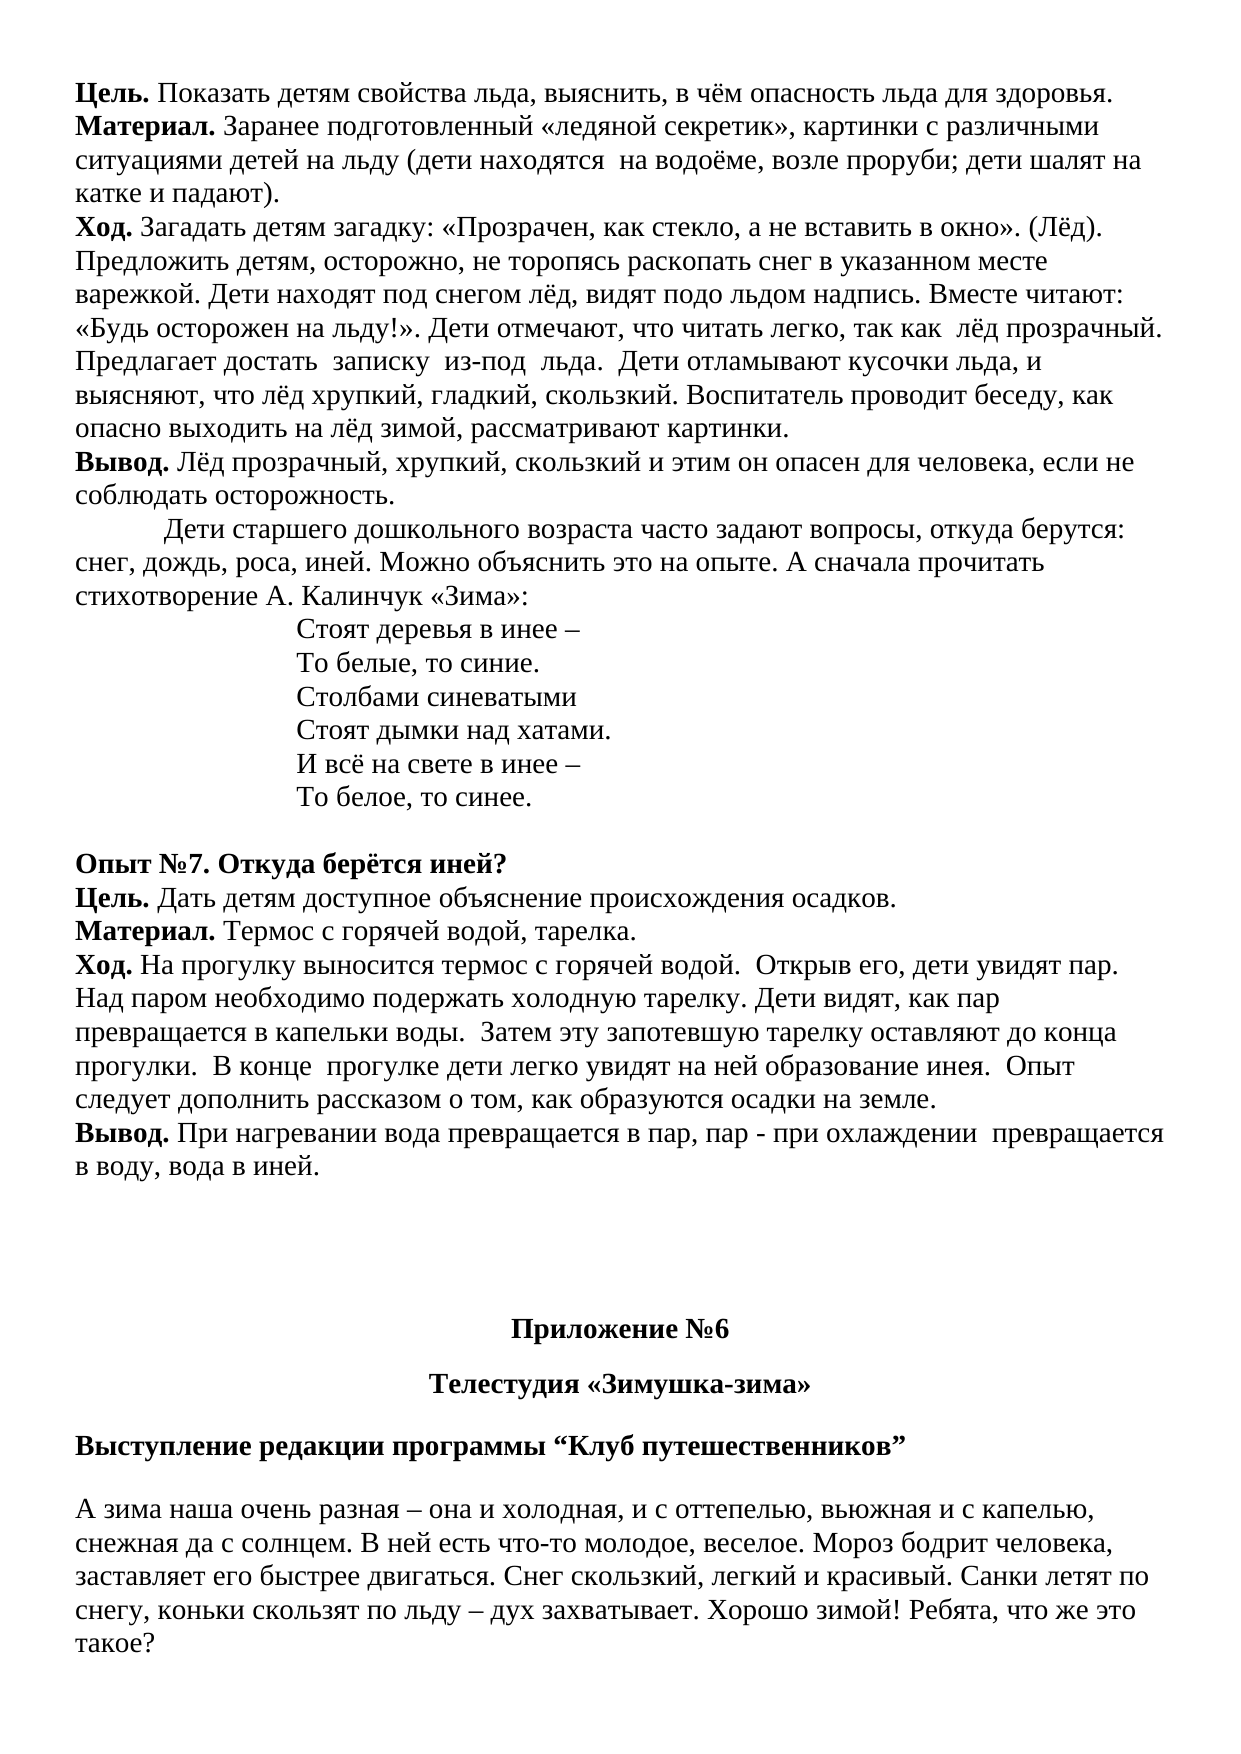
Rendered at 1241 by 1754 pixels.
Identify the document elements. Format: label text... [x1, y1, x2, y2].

list Ход. На прогулку выносится термос с горячей водой. Открыв его, дети увидят пар. Над паром необходимо подержать холодную тарелку. Дети видят, как пар превращается в капельки воды. Затем эту запотевшую тарелку оставляют до конца прогулки. В конце прогулке дети легко увидят на ней образование инея. Опыт следует дополнить рассказом о том, как образуются осадки на земле. [75, 947, 1165, 1115]
list Ход. Загадать детям загадку: «Прозрачен, как стекло, а не вставить в окно». (Лёд). [75, 209, 1165, 243]
list Материал. Заранее подготовленный «ледяной секретик», картинки с различными ситуациями детей на льду (дети находятся на водоёме, возле проруби; дети шалят на катке и падают). [75, 108, 1165, 209]
text Телестудия «Зимушка-зима» [75, 1366, 1165, 1399]
list Столбами синеватыми [75, 679, 1165, 712]
list Цель. Дать детям доступное объяснение происхождения осадков. [75, 880, 1165, 913]
list Предложить детям, осторожно, не торопясь раскопать снег в указанном месте варежкой. Дети находят под снегом лёд, видят подо льдом надпись. Вместе читают: «Будь осторожен на льду!». Дети отмечают, что читать легко, так как лёд прозрачный. Предлагает достать записку из-под льда. Дети отламывают кусочки льда, и выясняют, что лёд хрупкий, гладкий, скользкий. Воспитатель проводит беседу, как опасно выходить на лёд зимой, рассматривают картинки. [75, 243, 1165, 444]
text Приложение №6 [75, 1311, 1165, 1345]
list Опыт №7. Откуда берётся иней? [75, 846, 1165, 880]
list Цель. Показать детям свойства льда, выяснить, в чём опасность льда для здоровья. [75, 75, 1165, 108]
text Выступление редакции программы “Клуб путешественников” [75, 1428, 1165, 1462]
list Материал. Термос с горячей водой, тарелка. [75, 913, 1165, 947]
text А зима наша очень разная – она и холодная, и с оттепелью, вьюжная и с капелью, снежная да с солнцем. В ней есть что-то молодое, веселое. Мороз бодрит человека, заставляет его быстрее двигаться. Снег скользкий, легкий и красивый. Санки летят по снегу, коньки скользят по льду – дух захватывает. Хорошо зимой! Ребята, что же это такое? [75, 1491, 1165, 1659]
list То белые, то синие. [75, 645, 1165, 679]
list Стоят дымки над хатами. [75, 712, 1165, 746]
list Вывод. При нагревании вода превращается в пар, пар - при охлаждении превращается в воду, вода в иней. [75, 1115, 1165, 1182]
list Дети старшего дошкольного возраста часто задают вопросы, откуда берутся: снег, дождь, роса, иней. Можно объяснить это на опыте. А сначала прочитать стихотворение А. Калинчук «Зима»: [75, 511, 1165, 612]
list То белое, то синее. [75, 779, 1165, 813]
list Стоят деревья в инее – [75, 612, 1165, 645]
list Вывод. Лёд прозрачный, хрупкий, скользкий и этим он опасен для человека, если не соблюдать осторожность. [75, 444, 1165, 511]
list И всё на свете в инее – [75, 746, 1165, 779]
